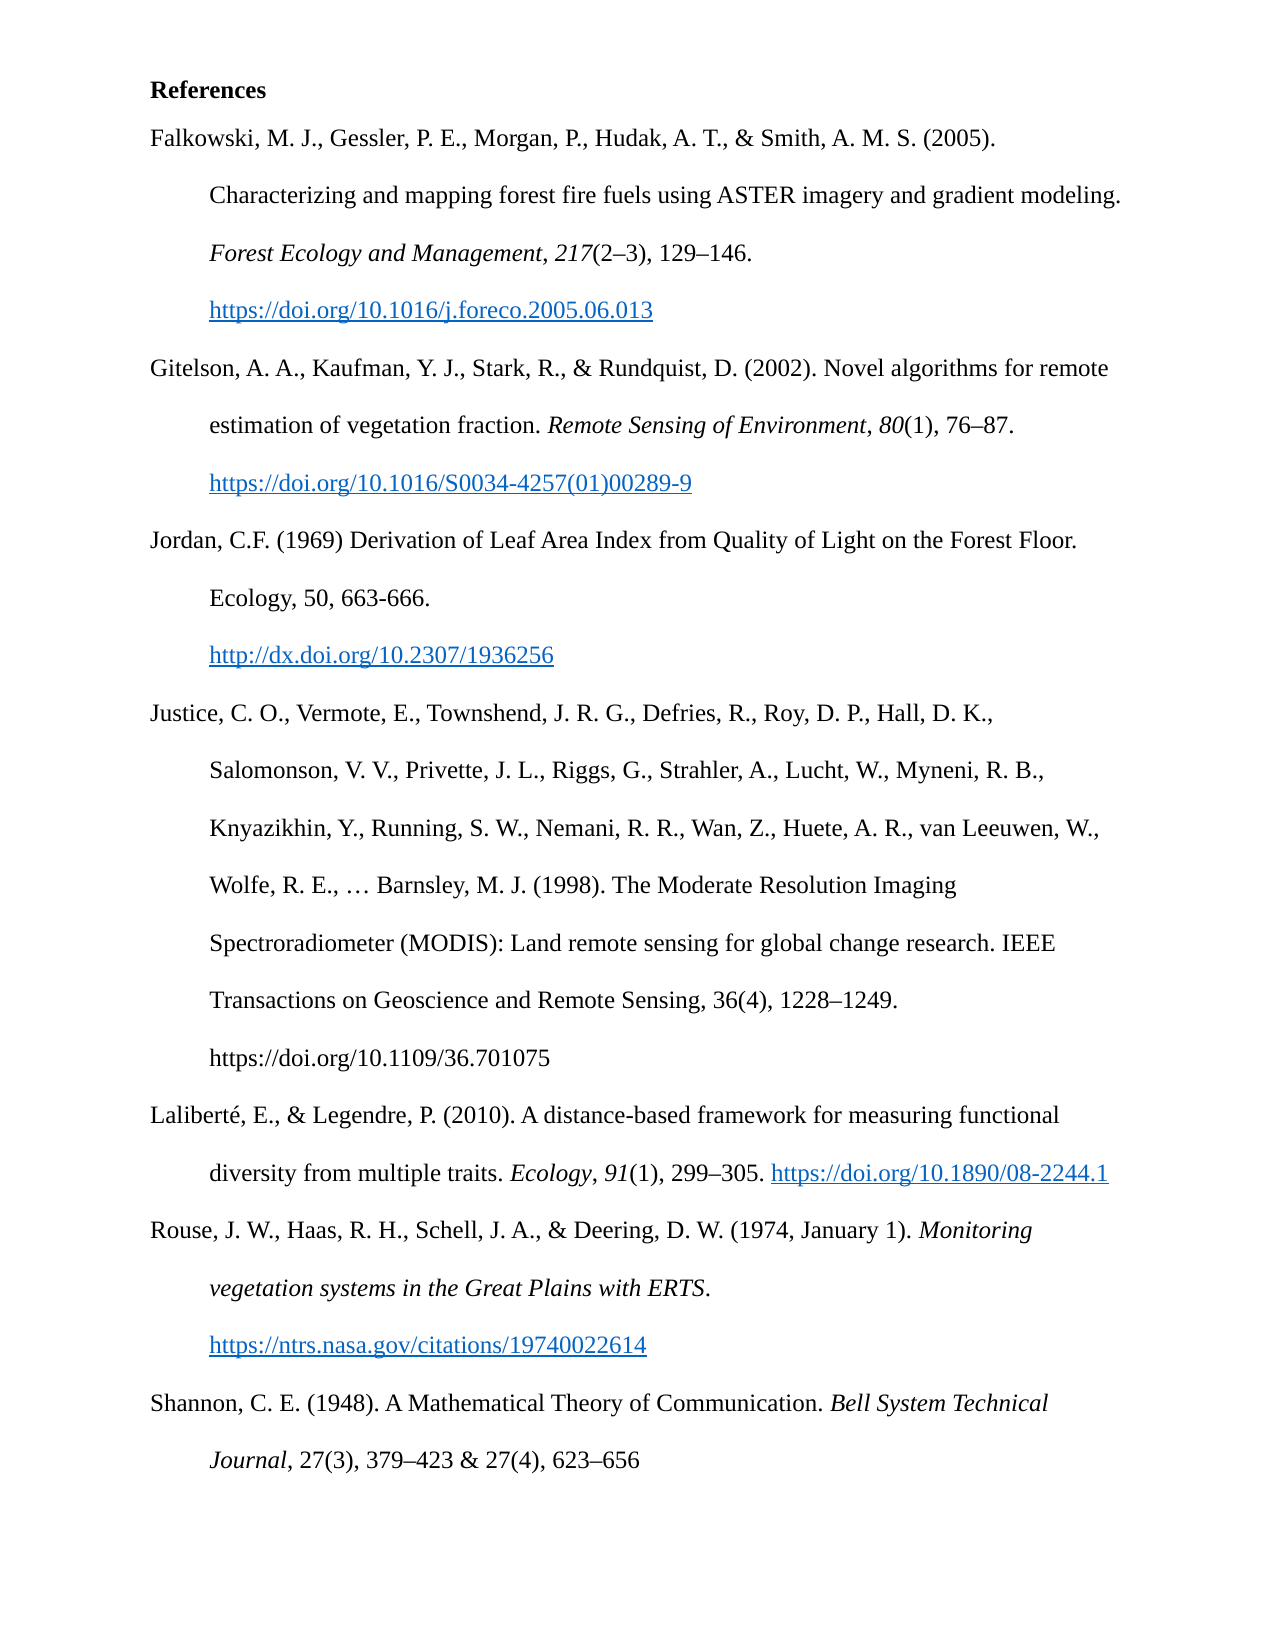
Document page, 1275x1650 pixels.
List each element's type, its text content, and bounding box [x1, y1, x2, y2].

text Justice, C. O., Vermote, E., Townshend, J. R. G., Defries, R., Roy, D. P., Hall, D. K., Salomonson, V. V., Privette, J. L., Riggs, G., Strahler, A., Lucht, W., Myneni, R. B., Knyazikhin, Y., Running, S. W., Nemani, R. R., Wan, Z., Huete, A. R., van Leeuwen, W., Wolfe, R. E., … Barnsley, M. J. (1998). The Moderate Resolution Imaging Spectroradiometer (MODIS): Land remote sensing for global change research. IEEE Transactions on Geoscience and Remote Sensing, 36(4), 1228–1249. https://doi.org/10.1109/36.701075 [150, 698, 1125, 1071]
text Falkowski, M. J., Gessler, P. E., Morgan, P., Hudak, A. T., & Smith, A. M. S. (2005). Characterizing and mapping forest fire fuels using ASTER imagery and gradient modeling. Forest Ecology and Management, 217(2–3), 129–146. https://doi.org/10.1016/j.foreco.2005.06.013 [150, 123, 1125, 324]
text Laliberté, E., & Legendre, P. (2010). A distance-based framework for measuring functional diversity from multiple traits. Ecology, 91(1), 299–305. https://doi.org/10.1890/08-2244.1 [150, 1100, 1125, 1186]
text References [150, 75, 1125, 104]
text Gitelson, A. A., Kaufman, Y. J., Stark, R., & Rundquist, D. (2002). Novel algorithms for remote estimation of vegetation fraction. Remote Sensing of Environment, 80(1), 76–87. https://doi.org/10.1016/S0034-4257(01)00289-9 [150, 353, 1125, 496]
text Jordan, C.F. (1969) Derivation of Leaf Area Index from Quality of Light on the Forest Floor. Ecology, 50, 663-666. http://dx.doi.org/10.2307/1936256 [150, 525, 1125, 669]
text Rouse, J. W., Haas, R. H., Schell, J. A., & Deering, D. W. (1974, January 1). Monitoring vegetation systems in the Great Plains with ERTS. https://ntrs.nasa.gov/citations/19740022614 [150, 1215, 1125, 1359]
text Shannon, C. E. (1948). A Mathematical Theory of Communication. Bell System Technical Journal, 27(3), 379–423 & 27(4), 623–656 [150, 1388, 1125, 1474]
